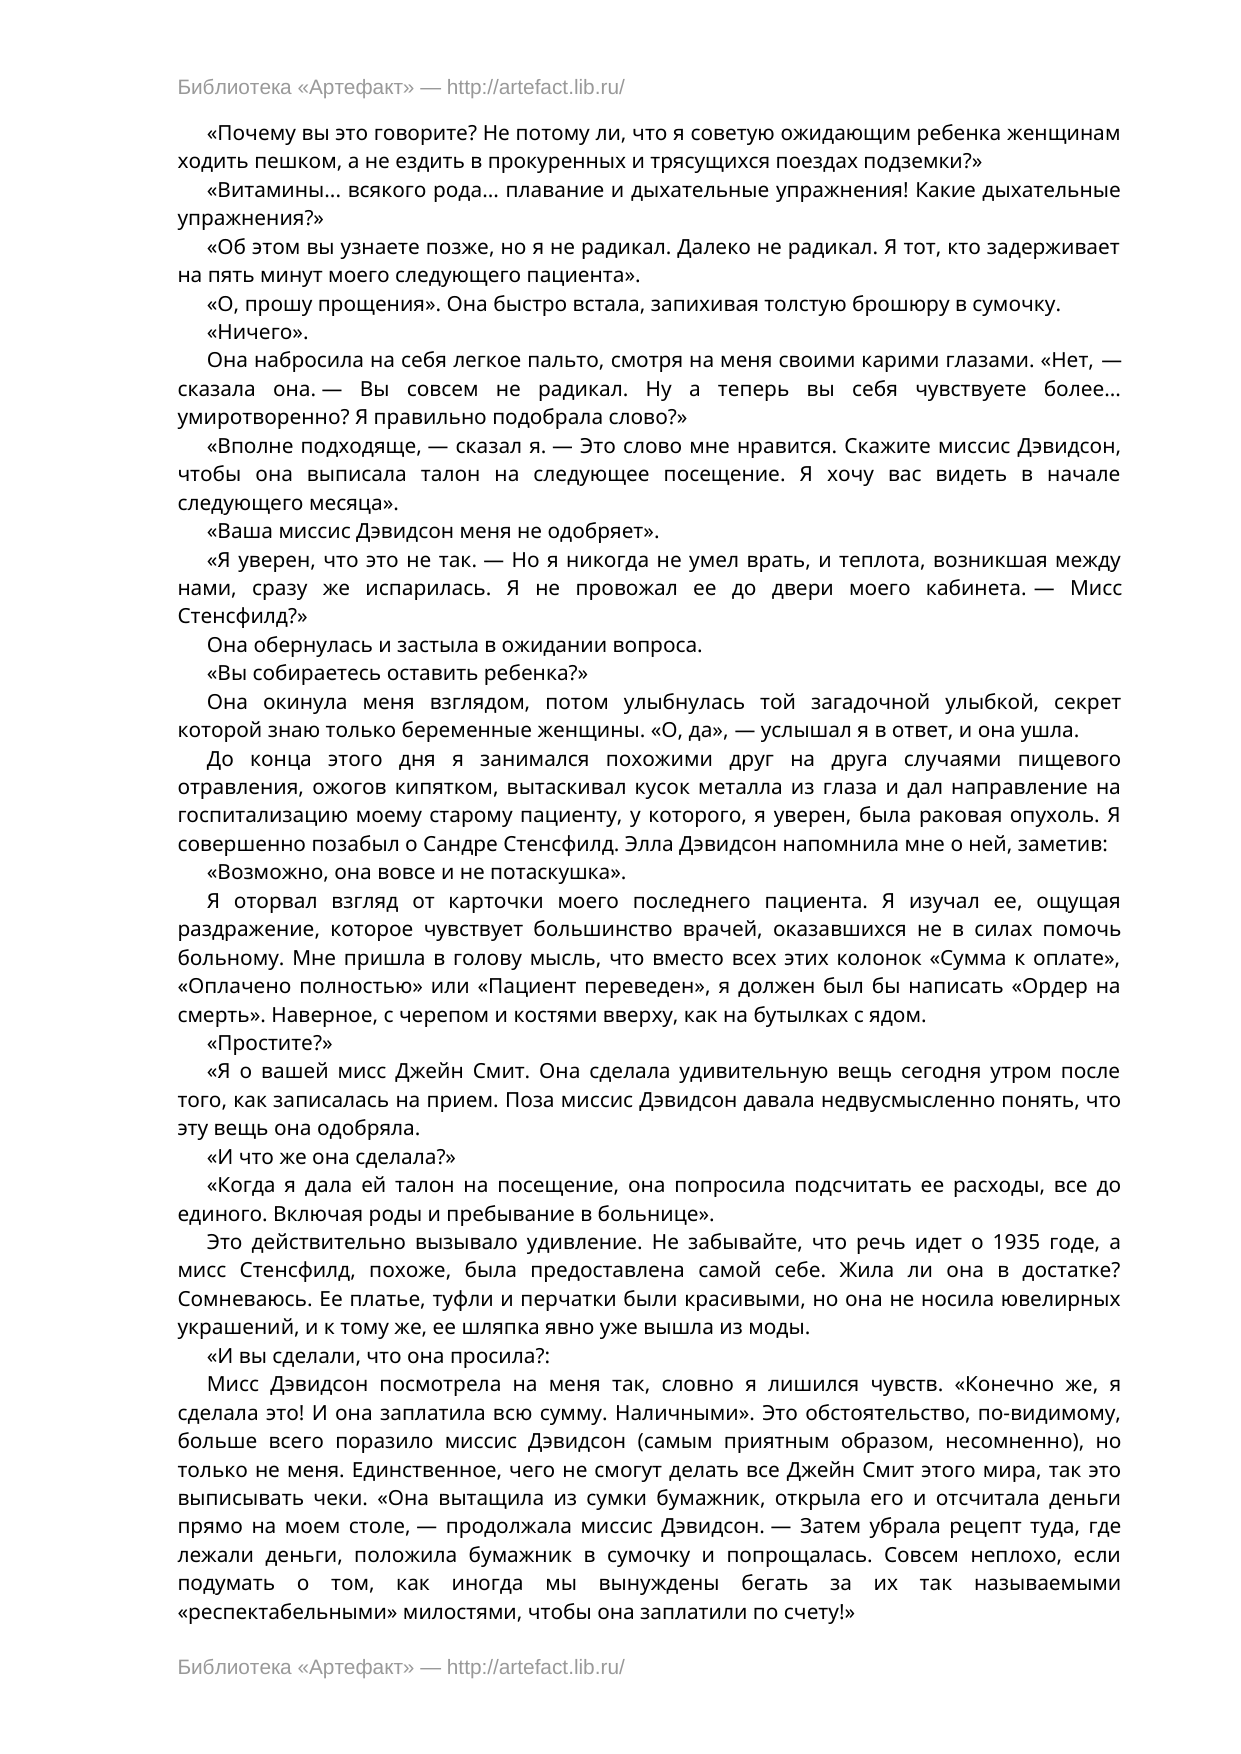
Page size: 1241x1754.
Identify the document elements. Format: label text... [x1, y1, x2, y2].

text «Об этом вы узнаете позже, но я не радикал. Далеко не радикал. Я тот, кто задерживает на пять минут моего следующего пациента». [177, 232, 1122, 289]
text Я оторвал взгляд от карточки моего последнего пациента. Я изучал ее, ощущая раздражение, которое чувствует большинство врачей, оказавшихся не в силах помочь больному. Мне пришла в голову мысль, что вместо всех этих колонок «Сумма к оплате», «Оплачено полностью» или «Пациент переведен», я должен был бы написать «Ордер на смерть». Наверное, с черепом и костями вверху, как на бутылках с ядом. [177, 886, 1122, 1028]
text «Когда я дала ей талон на посещение, она попросила подсчитать ее расходы, все до единого. Включая роды и пребывание в больнице». [177, 1170, 1122, 1227]
text Она набросила на себя легкое пальто, смотря на меня своими карими глазами. «Нет, — сказала она. — Вы совсем не радикал. Ну а теперь вы себя чувствуете более... умиротворенно? Я правильно подобрала слово?» [177, 346, 1122, 431]
text «Возможно, она вовсе и не потаскушка». [177, 857, 1122, 886]
text «И вы сделали, что она просила?: [177, 1341, 1122, 1369]
text «Простите?» [177, 1028, 1122, 1057]
text Это действительно вызывало удивление. Не забывайте, что речь идет о 1935 годе, а мисс Стенсфилд, похоже, была предоставлена самой себе. Жила ли она в достатке? Сомневаюсь. Ее платье, туфли и перчатки были красивыми, но она не носила ювелирных украшений, и к тому же, ее шляпка явно уже вышла из моды. [177, 1227, 1122, 1341]
text «О, прошу прощения». Она быстро встала, запихивая толстую брошюру в сумочку. [177, 289, 1122, 317]
text «Вполне подходяще, — сказал я. — Это слово мне нравится. Скажите миссис Дэвидсон, чтобы она выписала талон на следующее посещение. Я хочу вас видеть в начале следующего месяца». [177, 431, 1122, 516]
text «Почему вы это говорите? Не потому ли, что я советую ожидающим ребенка женщинам ходить пешком, а не ездить в прокуренных и трясущихся поездах подземки?» [177, 118, 1122, 175]
text «Я о вашей мисс Джейн Смит. Она сделала удивительную вещь сегодня утром после того, как записалась на прием. Поза миссис Дэвидсон давала недвусмысленно понять, что эту вещь она одобряла. [177, 1057, 1122, 1142]
text Мисс Дэвидсон посмотрела на меня так, словно я лишился чувств. «Конечно же, я сделала это! И она заплатила всю сумму. Наличными». Это обстоятельство, по-видимому, больше всего поразило миссис Дэвидсон (самым приятным образом, несомненно), но только не меня. Единственное, чего не смогут делать все Джейн Смит этого мира, так это выписывать чеки. «Она вытащила из сумки бумажник, открыла его и отсчитала деньги прямо на моем столе, — продолжала миссис Дэвидсон. — Затем убрала рецепт туда, где лежали деньги, положила бумажник в сумочку и попрощалась. Совсем неплохо, если подумать о том, как иногда мы вынуждены бегать за их так называемыми «респектабельными» милостями, чтобы она заплатили по счету!» [177, 1369, 1122, 1625]
text До конца этого дня я занимался похожими друг на друга случаями пищевого отравления, ожогов кипятком, вытаскивал кусок металла из глаза и дал направление на госпитализацию моему старому пациенту, у которого, я уверен, была раковая опухоль. Я совершенно позабыл о Сандре Стенсфилд. Элла Дэвидсон напомнила мне о ней, заметив: [177, 744, 1122, 857]
text «Я уверен, что это не так. — Но я никогда не умел врать, и теплота, возникшая между нами, сразу же испарилась. Я не провожал ее до двери моего кабинета. — Мисс Стенсфилд?» [177, 545, 1122, 630]
text Она окинула меня взглядом, потом улыбнулась той загадочной улыбкой, секрет которой знаю только беременные женщины. «О, да», — услышал я в ответ, и она ушла. [177, 687, 1122, 744]
text «Витамины... всякого рода... плавание и дыхательные упражнения! Какие дыхательные упражнения?» [177, 175, 1122, 232]
text «И что же она сделала?» [177, 1142, 1122, 1170]
text Она обернулась и застыла в ожидании вопроса. [177, 630, 1122, 658]
text «Ваша миссис Дэвидсон меня не одобряет». [177, 516, 1122, 545]
text «Вы собираетесь оставить ребенка?» [177, 658, 1122, 687]
text «Ничего». [177, 317, 1122, 346]
